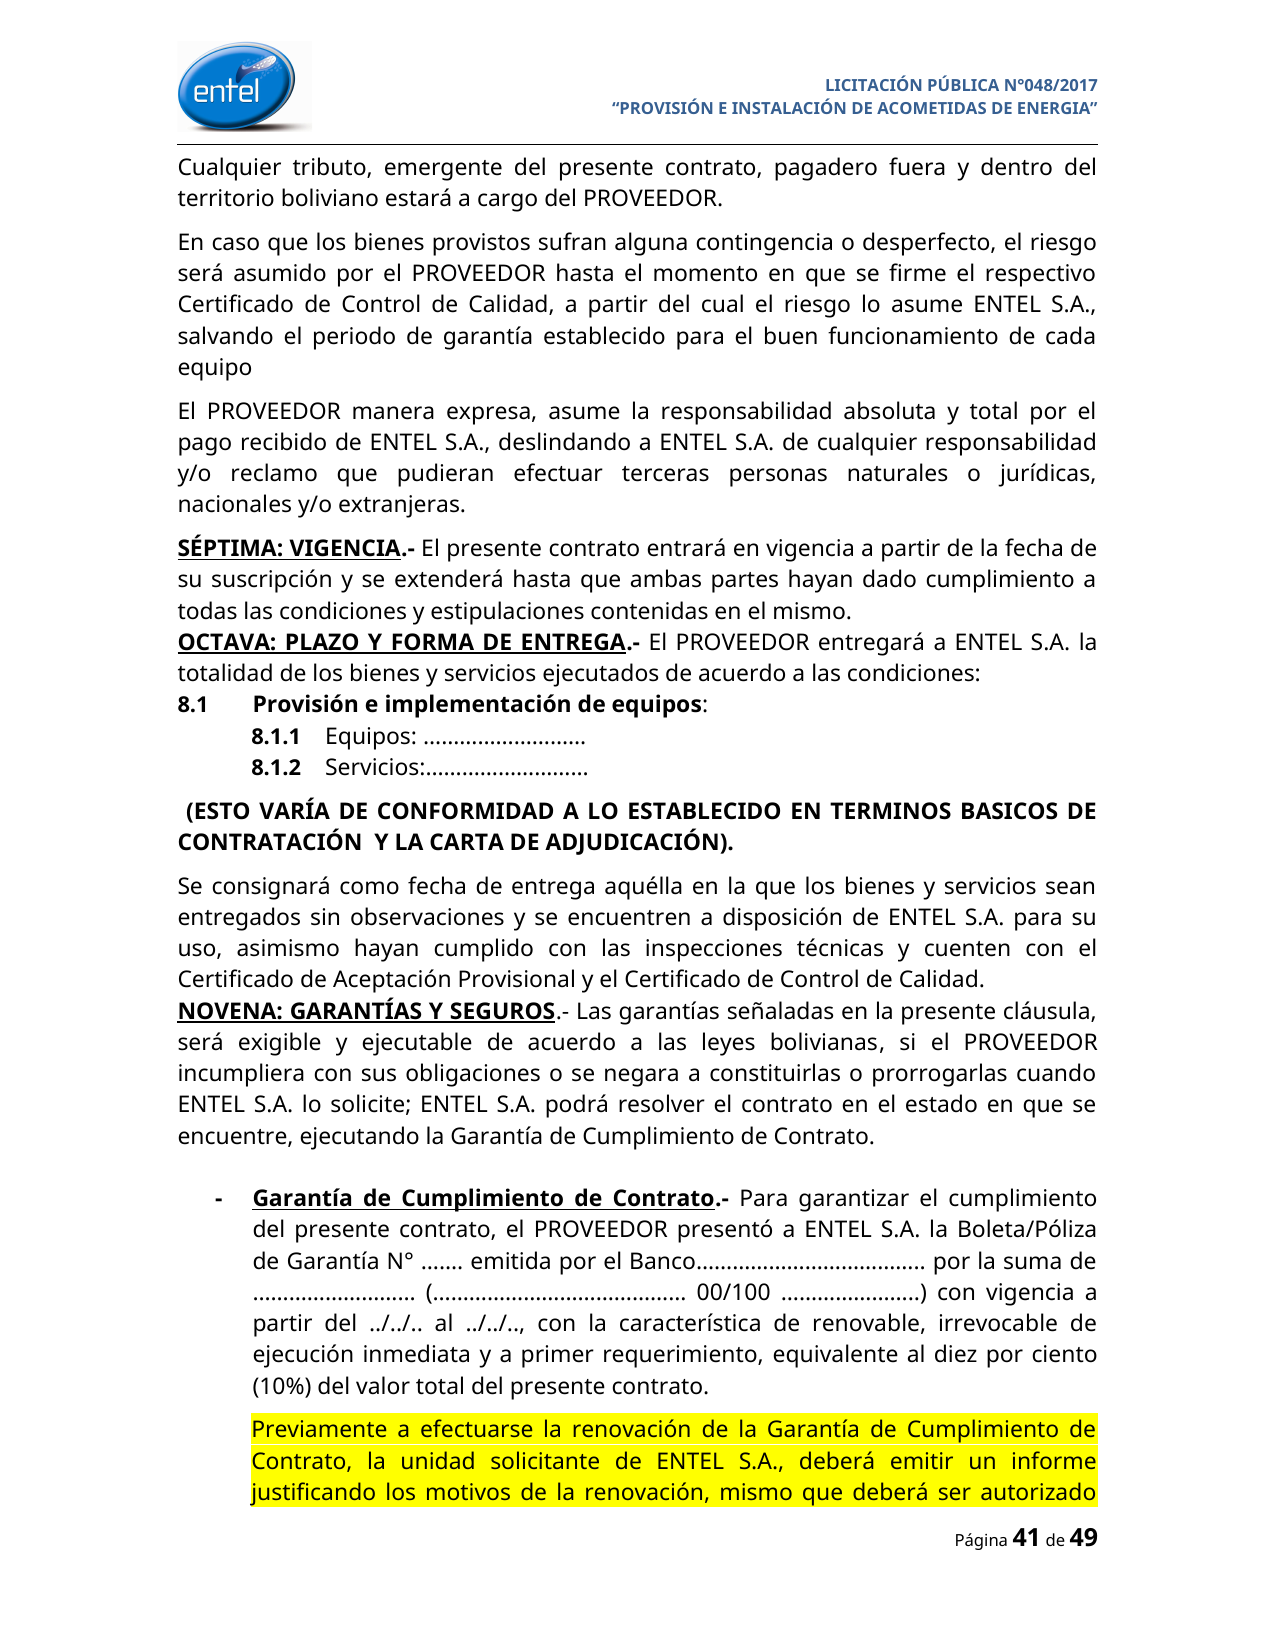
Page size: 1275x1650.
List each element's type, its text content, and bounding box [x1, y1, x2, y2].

text El PROVEEDOR manera expresa, asume la responsabilidad absoluta y total por el pago recibido de ENTEL S.A., deslindando a ENTEL S.A. de cualquier responsabilidad y/o reclamo que pudieran efectuar terceras personas naturales o jurídicas, nacionales y/o extranjeras. [177, 394, 1098, 519]
text SÉPTIMA: VIGENCIA.- El presente contrato entrará en vigencia a partir de la fecha de su suscripción y se extenderá hasta que ambas partes hayan dado cumplimiento a todas las condiciones y estipulaciones contenidas en el mismo. [177, 532, 1098, 626]
text Cualquier tributo, emergente del presente contrato, pagadero fuera y dentro del territorio boliviano estará a cargo del PROVEEDOR. [177, 151, 1098, 213]
list Equipos: ……………………… [251, 719, 1098, 751]
text En caso que los bienes provistos sufran alguna contingencia o desperfecto, el riesgo será asumido por el PROVEEDOR hasta el momento en que se firme el respectivo Certificado de Control de Calidad, a partir del cual el riesgo lo asume ENTEL S.A., salvando el periodo de garantía establecido para el buen funcionamiento de cada equipo [177, 226, 1098, 382]
list Garantía de Cumplimiento de Contrato.- Para garantizar el cumplimiento del presente contrato, el PROVEEDOR presentó a ENTEL S.A. la Boleta/Póliza de Garantía N° ……. emitida por el Banco……………………………….. por la suma de ……………………… (…………………………………… 00/100 …………………..) con vigencia a partir del ../../.. al ../../.., con la característica de renovable, irrevocable de ejecución inmediata y a primer requerimiento, equivalente al diez por ciento (10%) del valor total del presente contrato. [215, 1182, 1098, 1401]
text Se consignará como fecha de entrega aquélla en la que los bienes y servicios sean entregados sin observaciones y se encuentren a disposición de ENTEL S.A. para su uso, asimismo hayan cumplido con las inspecciones técnicas y cuenten con el Certificado de Aceptación Provisional y el Certificado de Control de Calidad. [177, 869, 1098, 994]
picture [177, 41, 313, 132]
text NOVENA: GARANTÍAS Y SEGUROS.- Las garantías señaladas en la presente cláusula, será exigible y ejecutable de acuerdo a las leyes bolivianas, si el PROVEEDOR incumpliera con sus obligaciones o se negara a constituirlas o prorrogarlas cuando ENTEL S.A. lo solicite; ENTEL S.A. podrá resolver el contrato en el estado en que se encuentre, ejecutando la Garantía de Cumplimiento de Contrato. [177, 994, 1098, 1151]
list Provisión e implementación de equipos: [177, 688, 1098, 719]
list Servicios:……………………… [251, 751, 1098, 782]
text (ESTO VARÍA DE CONFORMIDAD A LO ESTABLECIDO EN TERMINOS BASICOS DE CONTRATACIÓN Y LA CARTA DE ADJUDICACIÓN). [177, 794, 1098, 857]
text OCTAVA: PLAZO Y FORMA DE ENTREGA.- El PROVEEDOR entregará a ENTEL S.A. la totalidad de los bienes y servicios ejecutados de acuerdo a las condiciones: [177, 626, 1098, 688]
